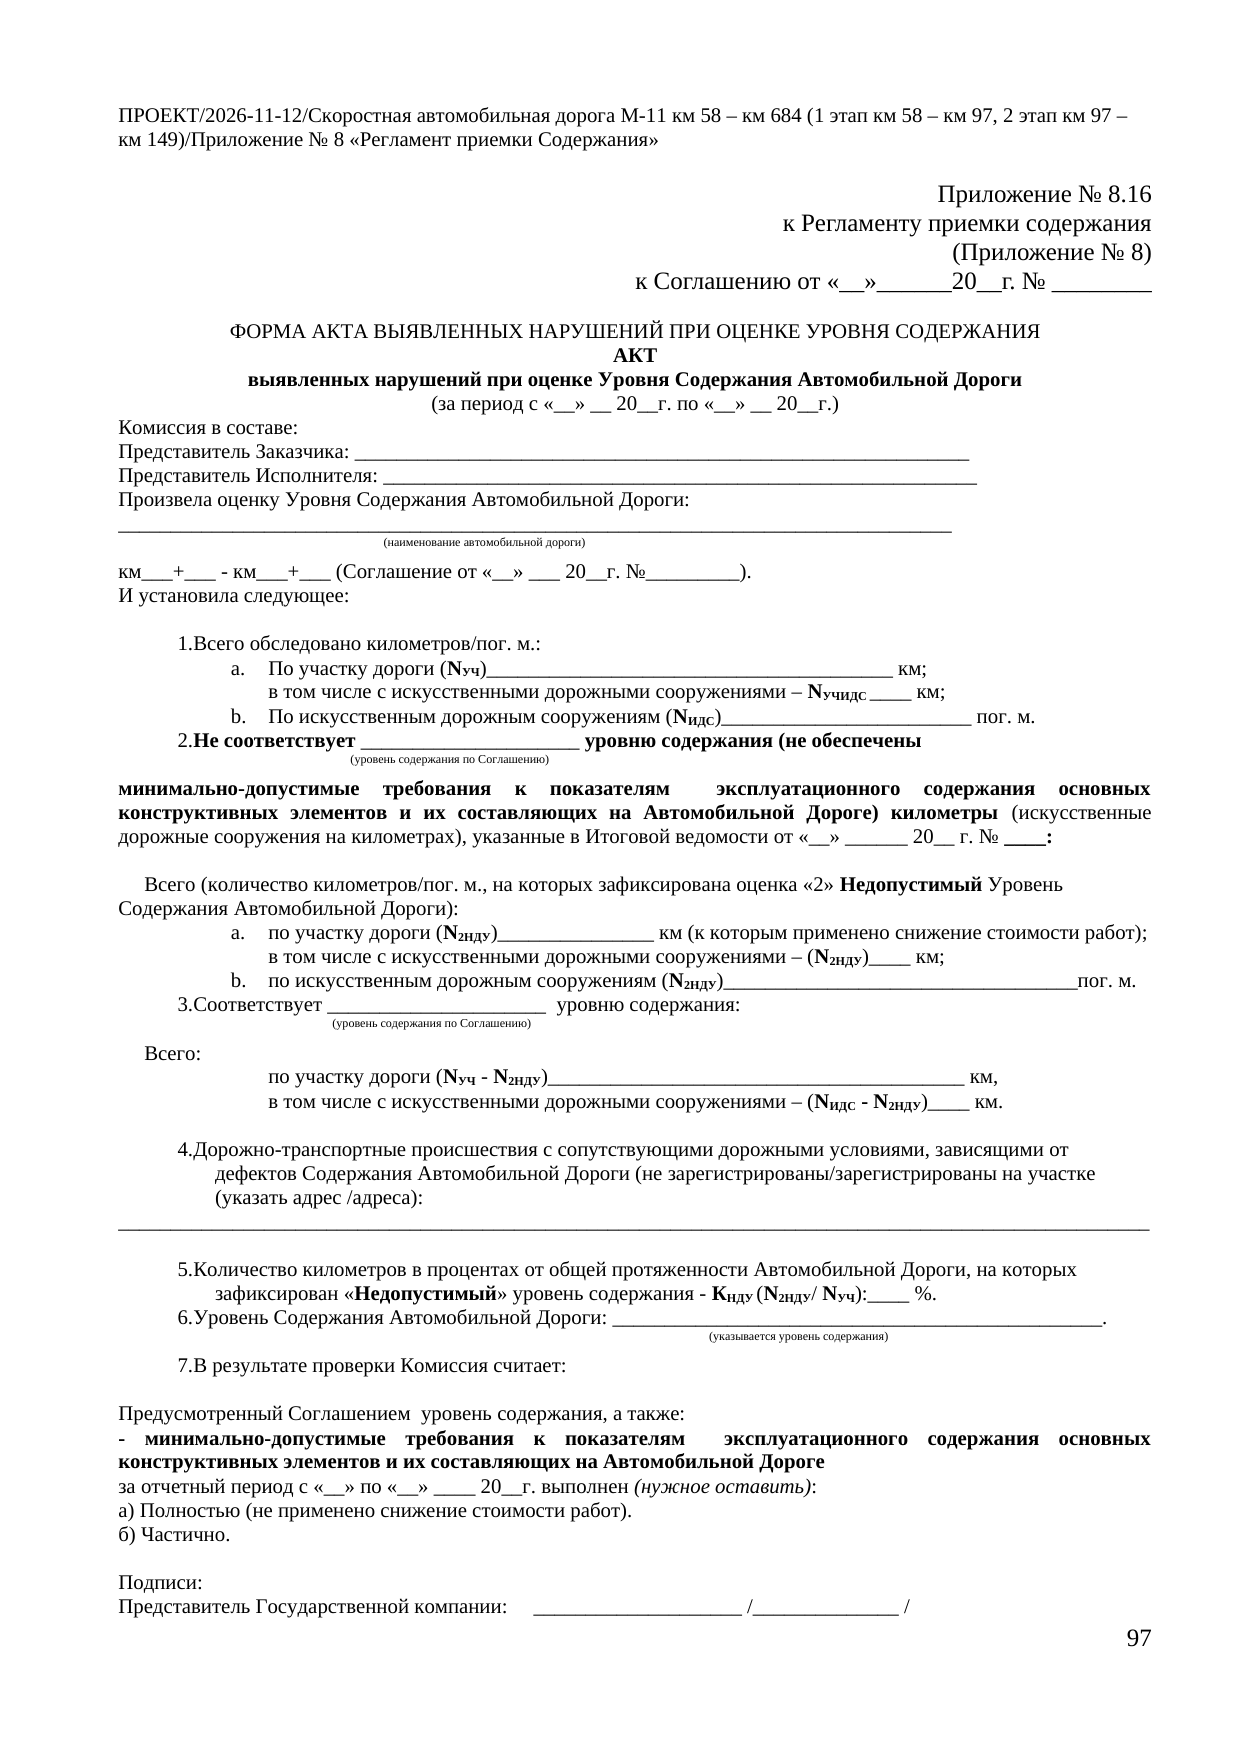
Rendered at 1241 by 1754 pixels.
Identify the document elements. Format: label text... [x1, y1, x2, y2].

list В результате проверки Комиссия считает: [177, 1353, 1152, 1377]
list по искусственным дорожным сооружениям (N2НДУ)__________________________________пог. м. [231, 968, 1152, 992]
text Подписи: [118, 1570, 1152, 1594]
list по участку дороги (N2НДУ)_______________ км (к которым применено снижение стоимости работ); [231, 920, 1152, 944]
text ________________________________________________________________________________ [118, 511, 1152, 535]
list Соответствует _____________________ уровню содержания: [177, 992, 1152, 1016]
text ___________________________________________________________________________________________________ [118, 1209, 1152, 1233]
text в том числе с искусственными дорожными сооружениями – (NИДС - N2НДУ)____ км. [268, 1088, 1152, 1113]
text (Приложение № 8) [118, 237, 1152, 266]
text к Регламенту приемки содержания [118, 208, 1152, 237]
text за отчетный период с «__» по «__» ____ 20__г. выполнен (нужное оставить): [118, 1473, 1152, 1498]
text по участку дороги (NУЧ - N2НДУ)________________________________________ км, [268, 1064, 1152, 1088]
list Дорожно-транспортные происшествия с сопутствующими дорожными условиями, зависящими от дефектов Содержания Автомобильной Дороги (не зарегистрированы/зарегистрированы на участке (указать адрес /адреса): [177, 1137, 1152, 1209]
list Уровень Содержания Автомобильной Дороги: _______________________________________________. [177, 1305, 1152, 1329]
text км___+___ - км___+___ (Соглашение от «__» ___ 20__г. №_________). [118, 559, 1152, 583]
text минимально-допустимые требования к показателям эксплуатационного содержания основных конструктивных элементов и их составляющих на Автомобильной Дороге) километры (искусственные дорожные сооружения на километрах), указанные в Итоговой ведомости от «__» ______ 20__ г. № ____: [118, 776, 1152, 848]
text (указывается уровень содержания) [118, 1329, 1152, 1353]
text Всего (количество километров/пог. м., на которых зафиксирована оценка «2» Недопустимый Уровень Содержания Автомобильной Дороги): [118, 872, 1152, 920]
text Комиссия в составе: [118, 415, 1152, 439]
text выявленных нарушений при оценке Уровня Содержания Автомобильной Дороги [118, 367, 1152, 391]
text в том числе с искусственными дорожными сооружениями – (N2НДУ)____ км; [268, 944, 1152, 968]
text б) Частично. [118, 1522, 1152, 1546]
text Произвела оценку Уровня Содержания Автомобильной Дороги: [118, 487, 1152, 511]
text Представитель Исполнителя: _________________________________________________________ [118, 463, 1152, 487]
text а) Полностью (не применено снижение стоимости работ). [118, 1498, 1152, 1522]
list Количество километров в процентах от общей протяженности Автомобильной Дороги, на которых зафиксирован «Недопустимый» уровень содержания - КНДУ (N2НДУ/ NУЧ):____ %. [177, 1257, 1152, 1305]
text (уровень содержания по Соглашению) [118, 752, 1152, 776]
list Не соответствует _____________________ уровню содержания (не обеспечены [177, 728, 1152, 752]
text к Соглашению от «__»______20__г. № ________ [118, 266, 1152, 294]
text Всего: [118, 1040, 1152, 1064]
text в том числе с искусственными дорожными сооружениями – NУЧИДС ____ км; [268, 679, 1152, 703]
text - минимально-допустимые требования к показателям эксплуатационного содержания основных конструктивных элементов и их составляющих на Автомобильной Дороге [118, 1425, 1152, 1473]
text Представитель Заказчика: ___________________________________________________________ [118, 439, 1152, 463]
text (уровень содержания по Соглашению) [118, 1016, 1152, 1040]
text И установила следующее: [118, 583, 1152, 607]
text Представитель Государственной компании: ____________________ /______________ / [118, 1594, 1152, 1618]
list По участку дороги (NУЧ)_______________________________________ км; [231, 655, 1152, 679]
text Предусмотренный Соглашением уровень содержания, а также: [118, 1401, 1152, 1425]
list По искусственным дорожным сооружениям (NИДС)________________________ пог. м. [231, 703, 1152, 728]
text (за период с «__» __ 20__г. по «__» __ 20__г.) [118, 391, 1152, 415]
text Приложение № 8.16 [118, 179, 1152, 208]
text АКТ [118, 343, 1152, 367]
text ФОРМА АКТА ВЫЯВЛЕННЫХ НАРУШЕНИЙ ПРИ ОЦЕНКЕ УРОВНЯ СОДЕРЖАНИЯ [118, 318, 1152, 343]
list Всего обследовано километров/пог. м.: [177, 631, 1152, 655]
text (наименование автомобильной дороги) [118, 535, 1152, 559]
